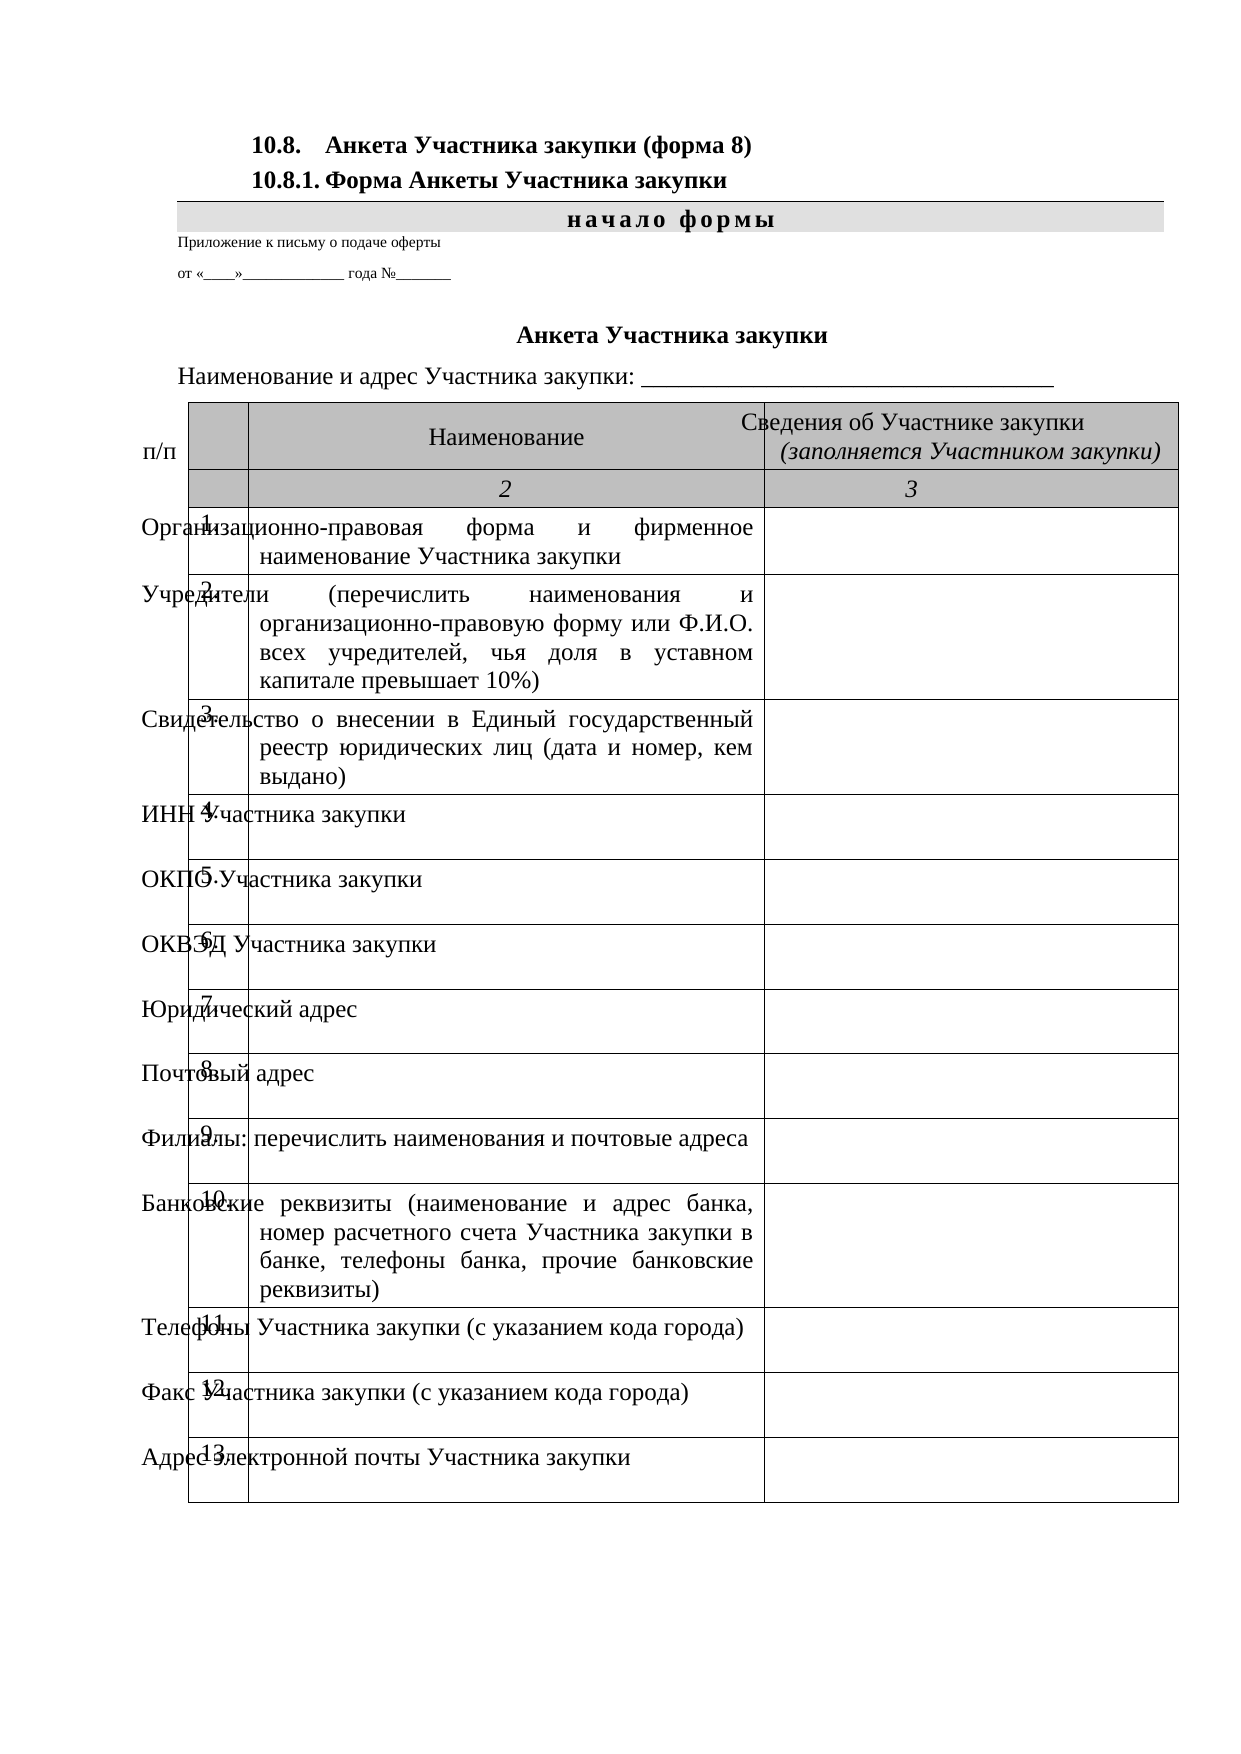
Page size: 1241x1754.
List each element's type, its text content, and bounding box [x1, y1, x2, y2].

text Наименование и адрес Участника закупки: _________________________________ [177, 361, 1167, 390]
table_cell [765, 1308, 1178, 1372]
table_cell [189, 508, 248, 574]
table_cell Факс Участника закупки (с указанием кода города) [249, 1373, 764, 1437]
table_cell Почтовый адрес [249, 1054, 764, 1118]
table_cell [765, 1054, 1178, 1118]
text Приложение к письму о подаче оферты от «____»_____________ года №_______ [177, 232, 1167, 295]
table_cell [189, 925, 248, 988]
table_header Сведения об Участнике закупки (заполняется Участником закупки) [765, 403, 1178, 469]
table_cell Юридический адрес [249, 990, 764, 1053]
table_cell [189, 1308, 248, 1372]
table_cell [765, 990, 1178, 1053]
table_cell [765, 1119, 1178, 1183]
table_cell [189, 1054, 248, 1118]
list Анкета Участника закупки (форма 8) [177, 131, 1167, 159]
table_cell [189, 990, 248, 1053]
table_cell ИНН Участника закупки [249, 795, 764, 859]
table_cell Адрес электронной почты Участника закупки [249, 1438, 764, 1502]
table_cell [189, 860, 248, 924]
table_cell 2 [249, 470, 764, 507]
table_cell [765, 1438, 1178, 1502]
table_cell [189, 1119, 248, 1183]
table_header Наименование [249, 403, 764, 469]
table_cell Филиалы: перечислить наименования и почтовые адреса [249, 1119, 764, 1183]
text начало формы [177, 202, 1164, 232]
table_cell [189, 795, 248, 859]
table_cell 1 [189, 470, 248, 507]
table_cell [189, 1373, 248, 1437]
table_cell [765, 575, 1178, 698]
table_cell [189, 700, 248, 794]
table_cell [189, 575, 248, 698]
table_header № п/п [189, 403, 248, 469]
table_cell [765, 795, 1178, 859]
table_cell [765, 1373, 1178, 1437]
table_cell Свидетельство о внесении в Единый государственный реестр юридических лиц (дата и номер, кем выдано) [249, 700, 764, 794]
table_cell Учредители (перечислить наименования и организационно-правовую форму или Ф.И.О. всех учредителей, чья доля в уставном капитале превышает 10%) [249, 575, 764, 698]
table_cell Организационно-правовая форма и фирменное наименование Участника закупки [249, 508, 764, 574]
list Форма Анкеты Участника закупки [177, 166, 1167, 194]
table_cell Банковские реквизиты (наименование и адрес банка, номер расчетного счета Участника закупки в банке, телефоны банка, прочие банковские реквизиты) [249, 1184, 764, 1307]
table_cell Телефоны Участника закупки (с указанием кода города) [249, 1308, 764, 1372]
table_cell [189, 1438, 248, 1502]
table_cell ОКВЭД Участника закупки [249, 925, 764, 988]
table_cell ОКПО Участника закупки [249, 860, 764, 924]
table_cell [765, 508, 1178, 574]
table_cell [189, 1184, 248, 1307]
table_cell 3 [765, 470, 1178, 507]
text Анкета Участника закупки [177, 320, 1167, 348]
table_cell [765, 1184, 1178, 1307]
table_cell [765, 925, 1178, 988]
table_cell [765, 860, 1178, 924]
table_cell [765, 700, 1178, 794]
